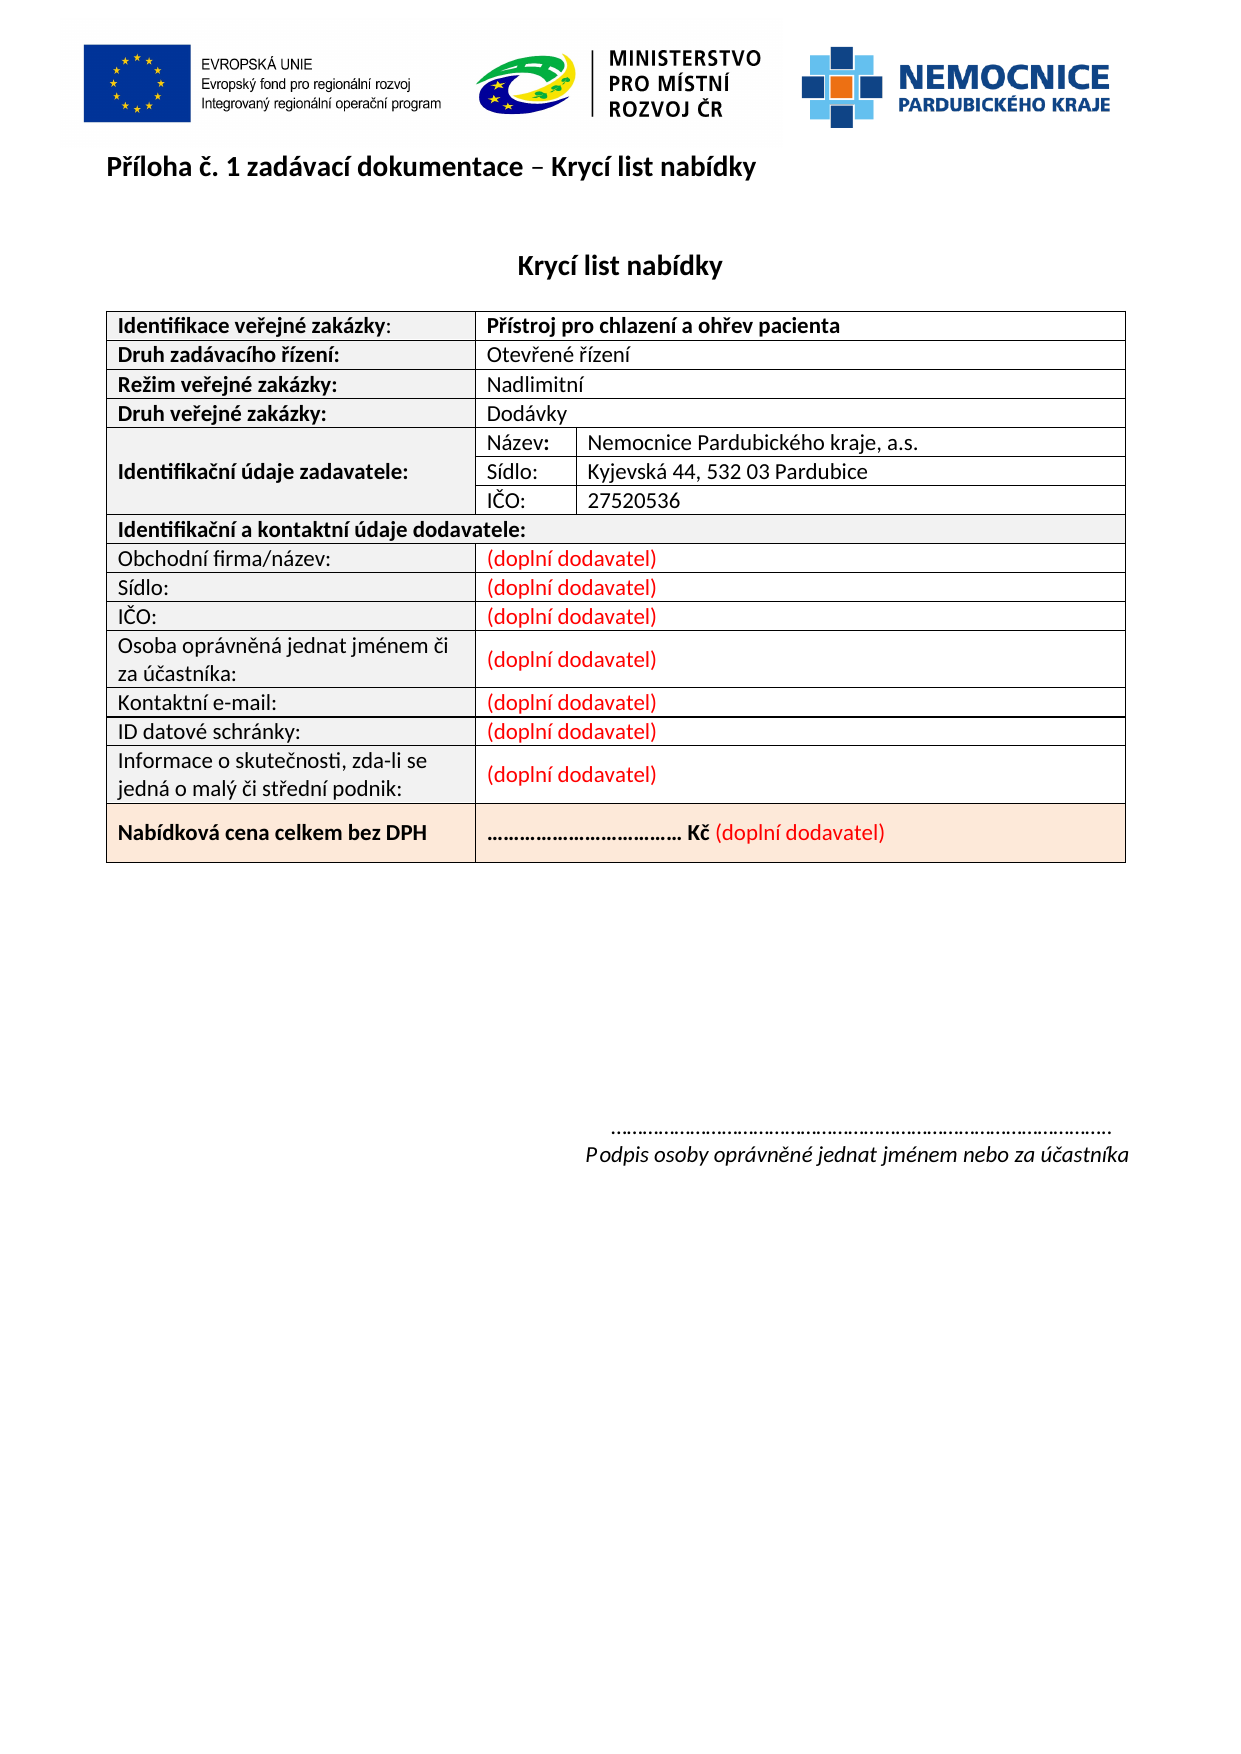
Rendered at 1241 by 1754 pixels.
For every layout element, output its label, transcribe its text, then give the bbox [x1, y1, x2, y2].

table_cell Nemocnice Pardubického kraje, a.s. [577, 428, 1125, 456]
table_cell Identifikační a kontaktní údaje dodavatele: [107, 515, 1125, 543]
table_cell (doplní dodavatel) [476, 544, 1125, 572]
text ………………………………………………………………………………….. [106, 1112, 1134, 1140]
picture [800, 46, 1110, 129]
table_cell IČO: [476, 486, 576, 514]
table_cell (doplní dodavatel) [476, 688, 1125, 716]
table_cell Informace o skutečnosti, zda-li se jedná o malý či střední podnik: [107, 746, 475, 802]
table_cell ID datové schránky: [107, 718, 475, 745]
table_cell Osoba oprávněná jednat jménem či za účastníka: [107, 631, 475, 687]
table_cell Název: [476, 428, 576, 456]
table_cell (doplní dodavatel) [476, 602, 1125, 630]
table_cell (doplní dodavatel) [476, 631, 1125, 687]
text Podpis osoby oprávněné jednat jménem nebo za účastníka [106, 1140, 1134, 1168]
picture [60, 18, 784, 148]
text Příloha č. 1 zadávací dokumentace – Krycí list nabídky [106, 142, 1134, 183]
table_cell (doplní dodavatel) [476, 746, 1125, 802]
table_cell Kontaktní e-mail: [107, 688, 475, 716]
table_cell Otevřené řízení [476, 341, 1125, 369]
table_cell Nadlimitní [476, 370, 1125, 398]
table_cell (doplní dodavatel) [476, 573, 1125, 601]
table_header Přístroj pro chlazení a ohřev pacienta [476, 312, 1125, 339]
table_cell Sídlo: [476, 457, 576, 485]
table_cell Druh zadávacího řízení: [107, 341, 475, 369]
text Krycí list nabídky [106, 247, 1134, 282]
table_cell Identifikační údaje zadavatele: [107, 428, 475, 514]
table_cell IČO: [107, 602, 475, 630]
table_cell Dodávky [476, 399, 1125, 427]
table_cell Kyjevská 44, 532 03 Pardubice [577, 457, 1125, 485]
table_cell Druh veřejné zakázky: [107, 399, 475, 427]
table_cell Režim veřejné zakázky: [107, 370, 475, 398]
table_cell Obchodní firma/název: [107, 544, 475, 572]
table_cell 27520536 [577, 486, 1125, 514]
table_cell Nabídková cena celkem bez DPH [107, 804, 475, 862]
table_cell Sídlo: [107, 573, 475, 601]
table_cell (doplní dodavatel) [476, 718, 1125, 745]
table_cell ……………………………… Kč (doplní dodavatel) [476, 804, 1125, 862]
table_header Identifikace veřejné zakázky: [107, 312, 475, 339]
